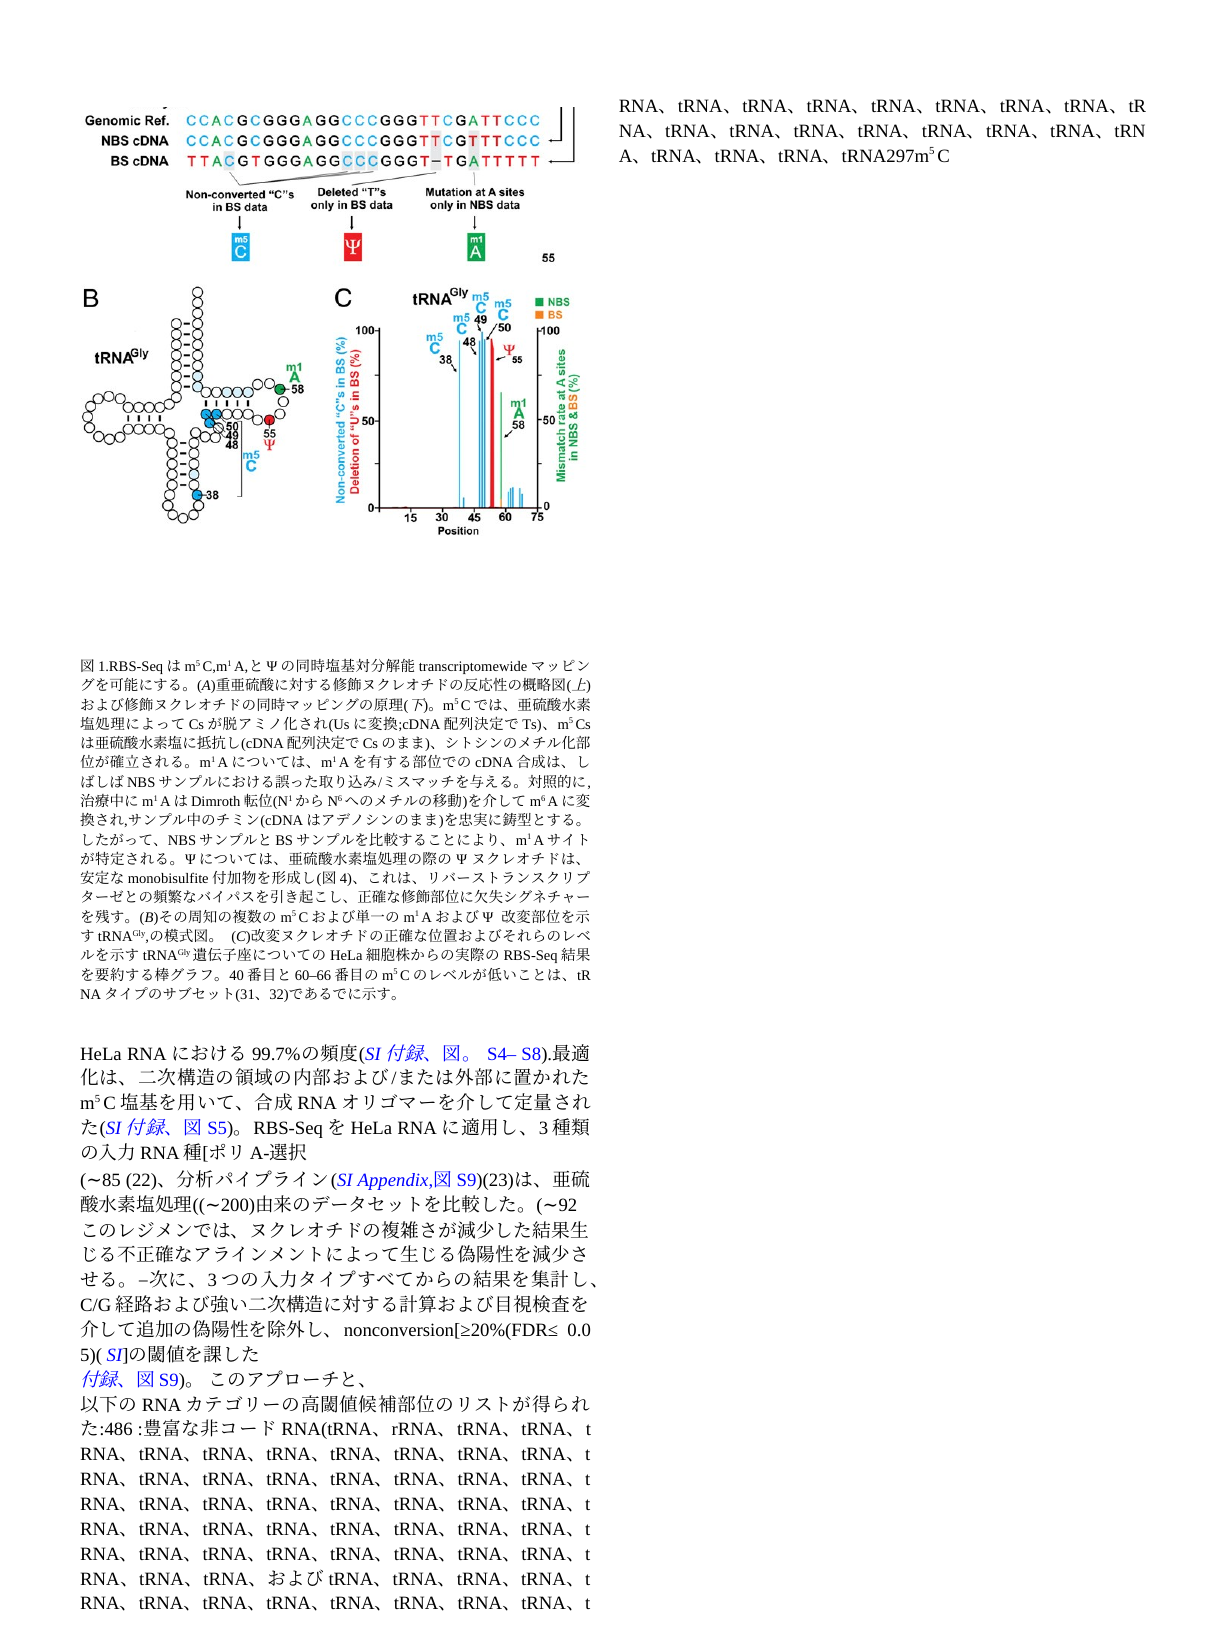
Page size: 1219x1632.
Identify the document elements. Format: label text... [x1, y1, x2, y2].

text このレジメンでは、ヌクレオチドの複雑さが減少した結果生じる不正確なアラインメントによって生じる偽陽性を減少させる。–次に、3つの入力タイプすべてからの結果を集計し、C/G経路および強い二次構造に対する計算および目視検査を介して追加の偽陽性を除外し、nonconversion[≥20%(FDR≤ 0.05)( SI]の閾値を課した [80, 1217, 591, 1366]
text HeLa RNAにおける99.7%の頻度(SI付録、図。 S4– S8).最適化は、二次構造の領域の内部および/または外部に置かれたm5 C塩基を用いて、合成RNAオリゴマーを介して定量された(SI付録、図S5)。RBS-SeqをHeLa RNAに適用し、3種類の入力RNA種[ポリA-選択 [80, 1040, 591, 1165]
text 以下のRNAカテゴリーの高閾値候補部位のリストが得られた:486 :豊富な非コードRNA(tRNA、rRNA、tRNA、tRNA、tRNA、tRNA、tRNA、tRNA、tRNA、tRNA、tRNA、tRNA、tRNA、tRNA、tRNA、tRNA、tRNA、tRNA、tRNA、tRNA、tRNA、tRNA、tRNA、tRNA、tRNA、tRNA、tRNA、tRNA、tRNA、tRNA、tRNA、tRNA、tRNA、tRNA、tRNA、tRNA、tRNA、tRNA、tRNA、tRNA、tRNA、tRNA、tRNA、tRNA、tRNA、tRNA、tRNA、およびtRNA、tRNA、tRNA、tRNA、tRNA、tRNA、tRNA、tRNA、tRNA、tRNA、tRNA、tRNA、tRNA、tRNA、tRNA、tRNA、tRNA、tRNA、tRNA、tRNA、tRNA、tRNA、tRNA、tRNA、tRNA、tRNA、tRNA、tRNA、tRNA、tRNA、tRNA、tRNA、tRNA297m5 C [80, 1391, 591, 1615]
picture [80, 107, 590, 536]
text 図1.RBS-Seqはm5 C,m1 A,とΨの同時塩基対分解能transcriptomewideマッピングを可能にする。(A)重亜硫酸に対する修飾ヌクレオチドの反応性の概略図(上)および修飾ヌクレオチドの同時マッピングの原理(下)。m5 Cでは、亜硫酸水素塩処理によってCsが脱アミノ化され(Usに変換;cDNA配列決定でTs)、m5 Csは亜硫酸水素塩に抵抗し(cDNA配列決定でCsのまま)、シトシンのメチル化部位が確立される。m1 Aについては、m1 Aを有する部位でのcDNA合成は、しばしばNBSサンプルにおける誤った取り込み/ミスマッチを与える。対照的に,治療中にm1 AはDimroth転位(N1 からN6 へのメチルの移動)を介してm6 Aに変換され,サンプル中のチミン(cDNAはアデノシンのまま)を忠実に鋳型とする。したがって、NBSサンプルとBSサンプルを比較することにより、m1 Aサイトが特定される。Ψについては、亜硫酸水素塩処理の際のΨ ヌクレオチドは、安定なmonobisulfite付加物を形成し(図4)、これは、リバーストランスクリプターゼとの頻繁なバイパスを引き起こし、正確な修飾部位に欠失シグネチャーを残す。(B)その周知の複数のm5 Cおよび単一のm1 AおよびΨ 改変部位を示すtRNAGly,の模式図。 (C)改変ヌクレオチドの正確な位置およびそれらのレベルを示すtRNAGly遺伝子座についてのHeLa細胞株からの実際のRBS-Seq結果を要約する棒グラフ。40番目と60–66番目のm5 Cのレベルが低いことは、tRNAタイプのサブセット(31、32)であるでに示す。 [80, 657, 591, 1003]
text (∼85 (22)、分析パイプライン(SI Appendix,図S9)(23)は、亜硫酸水素塩処理((∼200)由来のデータセットを比較した。(∼92 [80, 1167, 591, 1216]
text 以下のRNAカテゴリーの高閾値候補部位のリストが得られた:486 :豊富な非コードRNA(tRNA、rRNA、tRNA、tRNA、tRNA、tRNA、tRNA、tRNA、tRNA、tRNA、tRNA、tRNA、tRNA、tRNA、tRNA、tRNA、tRNA、tRNA、tRNA、tRNA、tRNA、tRNA、tRNA、tRNA、tRNA、tRNA、tRNA、tRNA、tRNA、tRNA、tRNA、tRNA、tRNA、tRNA、tRNA、tRNA、tRNA、tRNA、tRNA、tRNA、tRNA、tRNA、tRNA、tRNA、tRNA、tRNA、tRNA、およびtRNA、tRNA、tRNA、tRNA、tRNA、tRNA、tRNA、tRNA、tRNA、tRNA、tRNA、tRNA、tRNA、tRNA、tRNA、tRNA、tRNA、tRNA、tRNA、tRNA、tRNA、tRNA、tRNA、tRNA、tRNA、tRNA、tRNA、tRNA、tRNA、tRNA、tRNA、tRNA、tRNA297m5 C [618, 93, 1146, 167]
text 付録、図S9)。 このアプローチと、 [80, 1366, 595, 1391]
